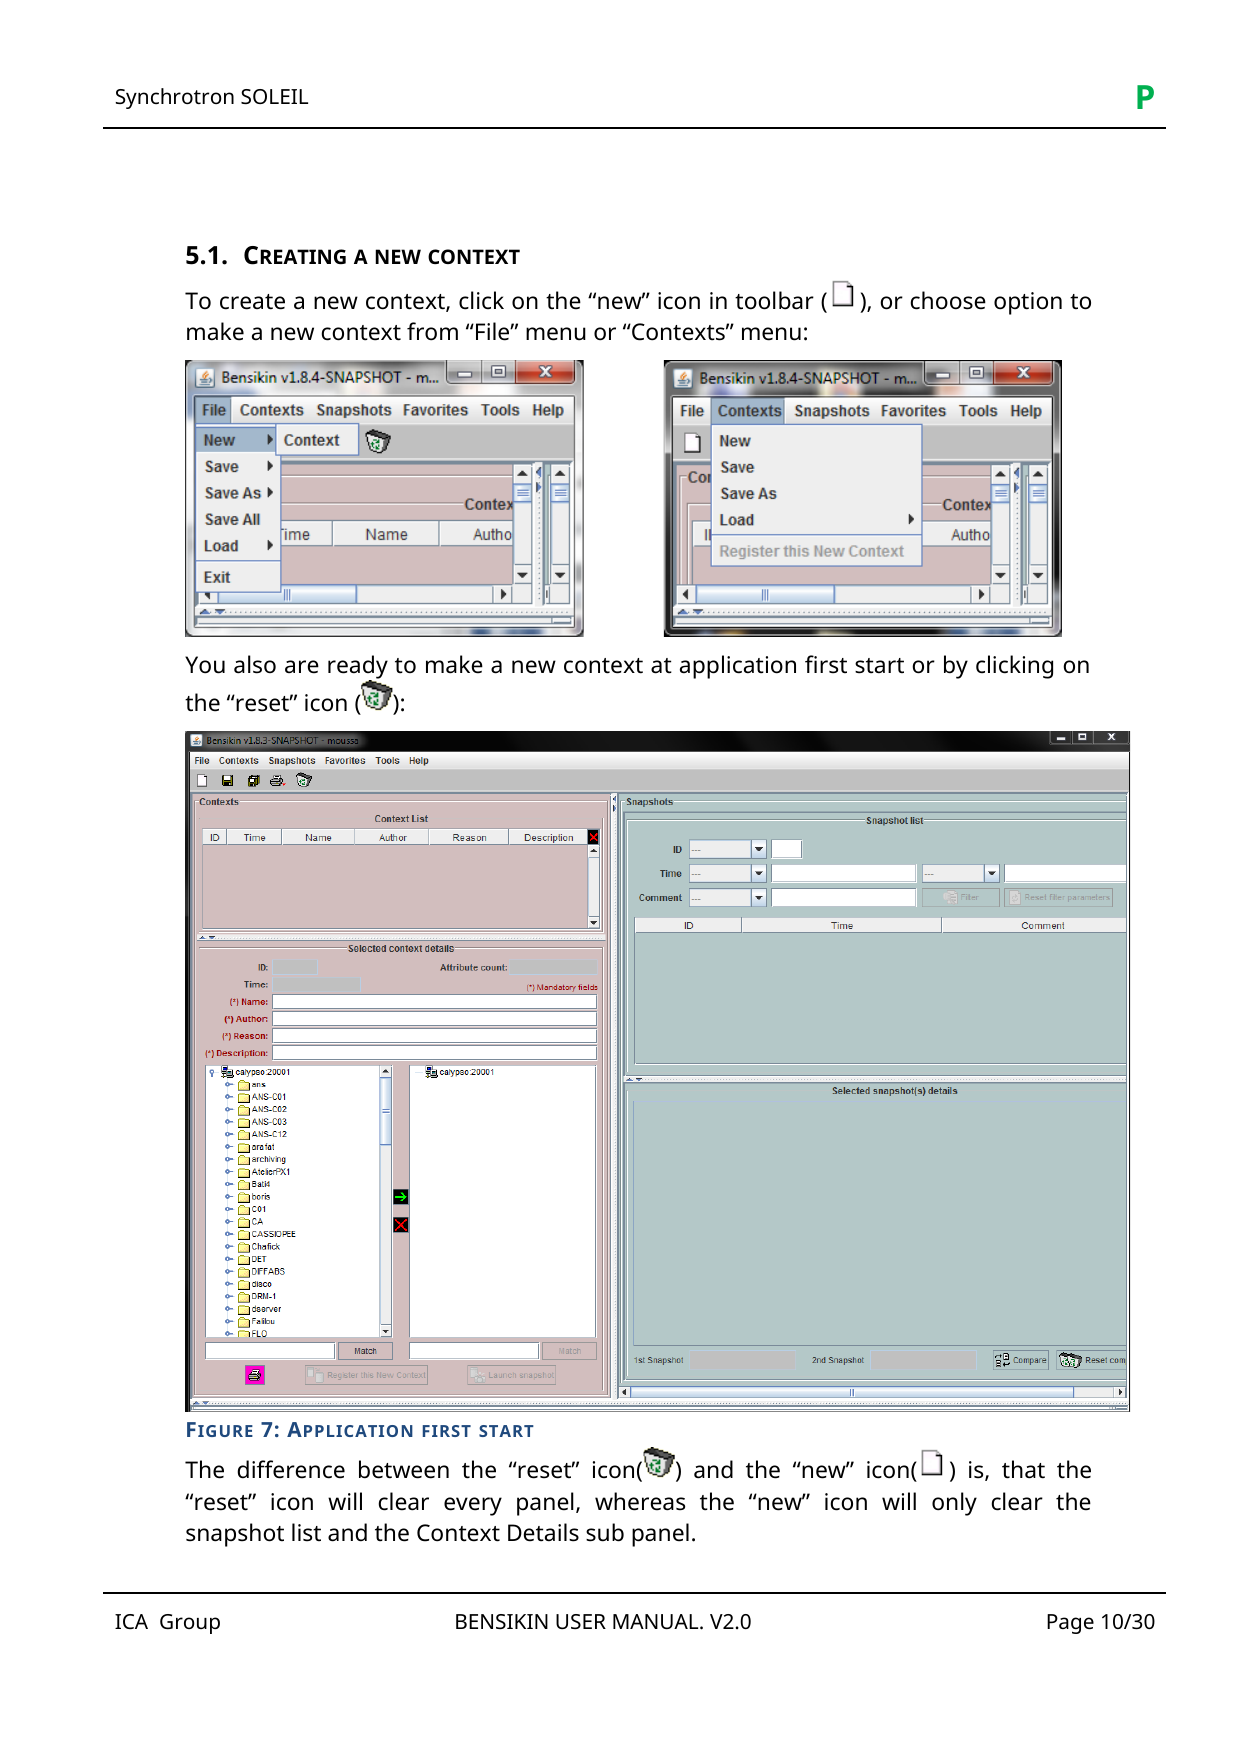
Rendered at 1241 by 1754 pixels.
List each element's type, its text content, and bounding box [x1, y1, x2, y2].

picture [917, 1447, 949, 1479]
text Figure 7: Application first start [185, 1415, 1093, 1443]
text You also are ready to make a new context at application first start or by clicking on the “reset” icon (): [185, 649, 1093, 718]
picture [663, 360, 1062, 637]
picture [643, 1447, 675, 1479]
subtitle Creating a new context [185, 238, 1093, 272]
text The difference between the “reset” icon() and the “new” icon() is, that the “reset” icon will clear every panel, whereas the “new” icon will only clear the snapshot list and the Context Details sub panel. [185, 1448, 1093, 1548]
text To create a new context, click on the “new” icon in toolbar (), or choose option to make a new context from “File” menu or “Contexts” menu: [185, 278, 1093, 347]
picture [185, 360, 584, 637]
picture [185, 731, 1130, 1412]
picture [361, 680, 393, 712]
picture [828, 278, 860, 310]
